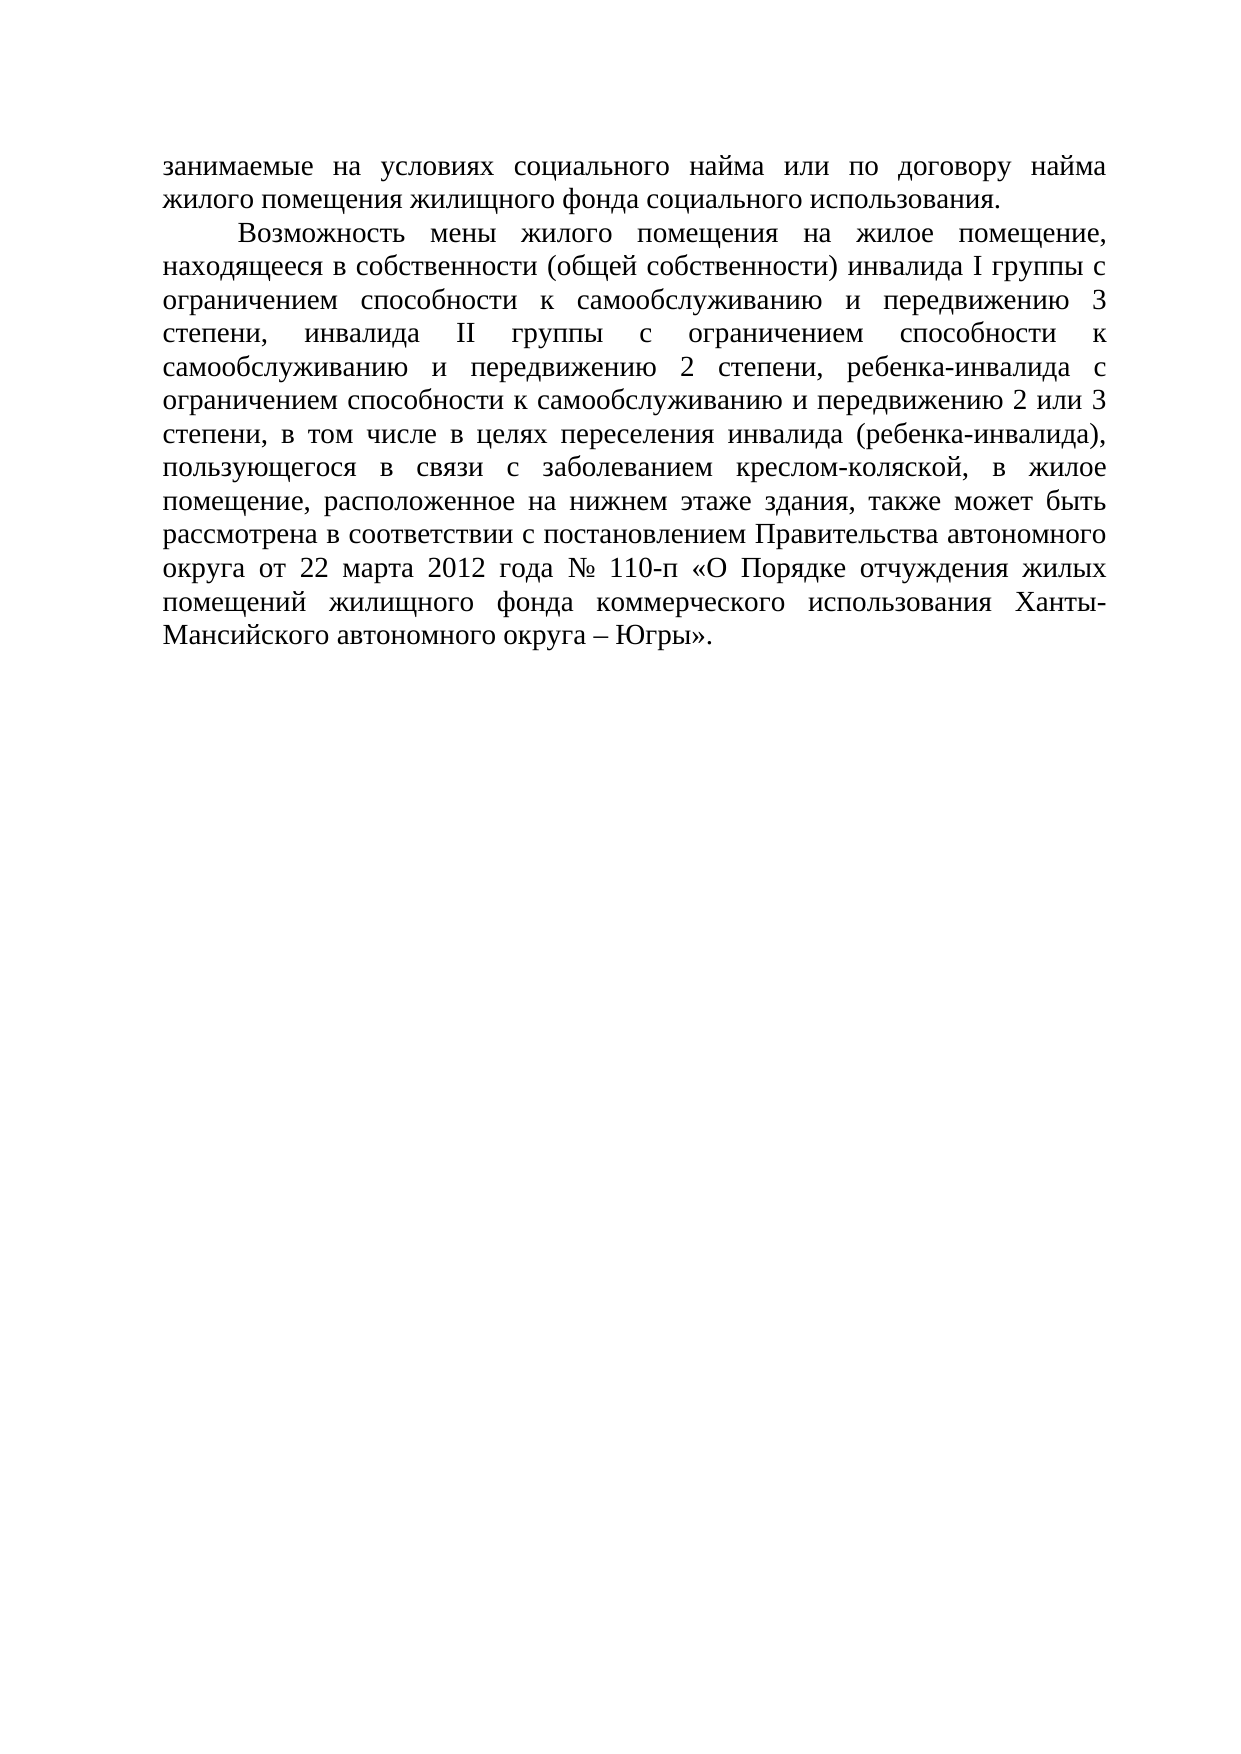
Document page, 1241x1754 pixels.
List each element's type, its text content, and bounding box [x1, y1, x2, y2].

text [162, 148, 1107, 215]
text Возможность мены жилого помещения на жилое помещение, находящееся в собственности (общей собственности) инвалида I группы с ограничением способности к самообслуживанию и передвижению 3 степени, инвалида II группы с ограничением способности к самообслуживанию и передвижению 2 степени, ребенка-инвалида с ограничением способности к самообслуживанию и передвижению 2 или 3 степени, в том числе в целях переселения инвалида (ребенка-инвалида), пользующегося в связи с заболеванием креслом-коляской, в жилое помещение, расположенное на нижнем этаже здания, также может быть рассмотрена в соответствии с постановлением Правительства автономного округа от 22 марта 2012 года № 110-п «О Порядке отчуждения жилых помещений жилищного фонда коммерческого использования Ханты-Мансийского автономного округа – Югры». [162, 215, 1107, 651]
